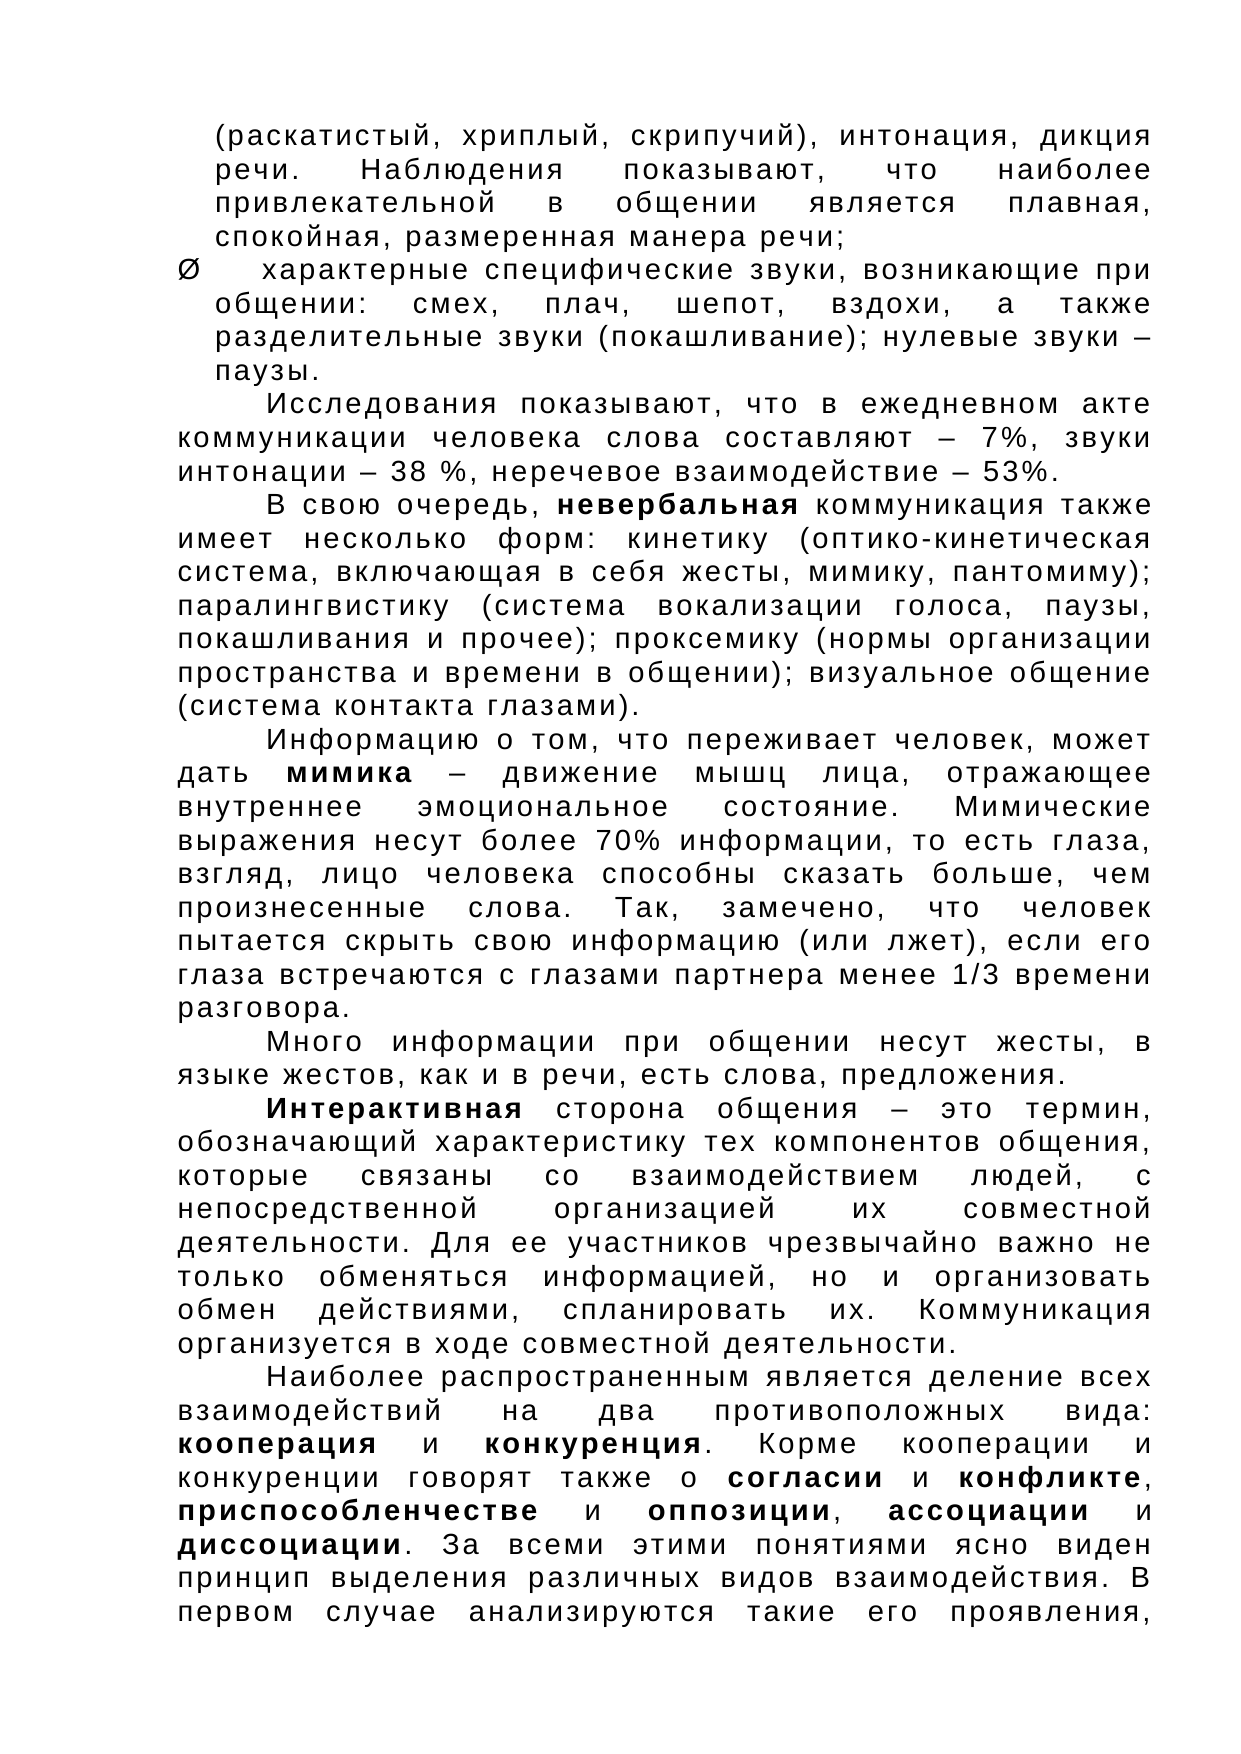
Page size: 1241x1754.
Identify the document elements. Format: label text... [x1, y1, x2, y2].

text Ø характерные специфические звуки, возникающие при общении: смех, плач, шепот, вздохи, а также разделительные звуки (покашливание); нулевые звуки – паузы. [177, 252, 1152, 386]
text Исследования показывают, что в ежедневном акте коммуникации человека слова составляют – 7%, звуки интонации – 38 %, неречевое взаимодействие – 53%. [177, 386, 1152, 487]
text Интерактивная сторона общения – это термин, обозначающий характеристику тех компонентов общения, которые связаны со взаимодействием людей, с непосредственной организацией их совместной деятельности. Для ее участников чрезвычайно важно не только обменяться информацией, но и организовать обмен действиями, спланировать их. Коммуникация организуется в ходе совместной деятельности. [177, 1091, 1152, 1359]
text В свою очередь, невербальная коммуникация также имеет несколько форм: кинетику (оптико-кинетическая система, включающая в себя жесты, мимику, пантомиму); паралингвистику (система вокализации голоса, паузы, покашливания и прочее); проксемику (нормы организации пространства и времени в общении); визуальное общение (система контакта глазами). [177, 487, 1152, 722]
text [177, 118, 1152, 252]
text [177, 1359, 1152, 1627]
text Много информации при общении несут жесты, в языке жестов, как и в речи, есть слова, предложения. [177, 1024, 1152, 1091]
text Информацию о том, что переживает человек, может дать мимика – движение мышц лица, отражающее внутреннее эмоциональное состояние. Мимические выражения несут более 70% информации, то есть глаза, взгляд, лицо человека способны сказать больше, чем произнесенные слова. Так, замечено, что человек пытается скрыть свою информацию (или лжет), если его глаза встречаются с глазами партнера менее 1/3 времени разговора. [177, 722, 1152, 1024]
